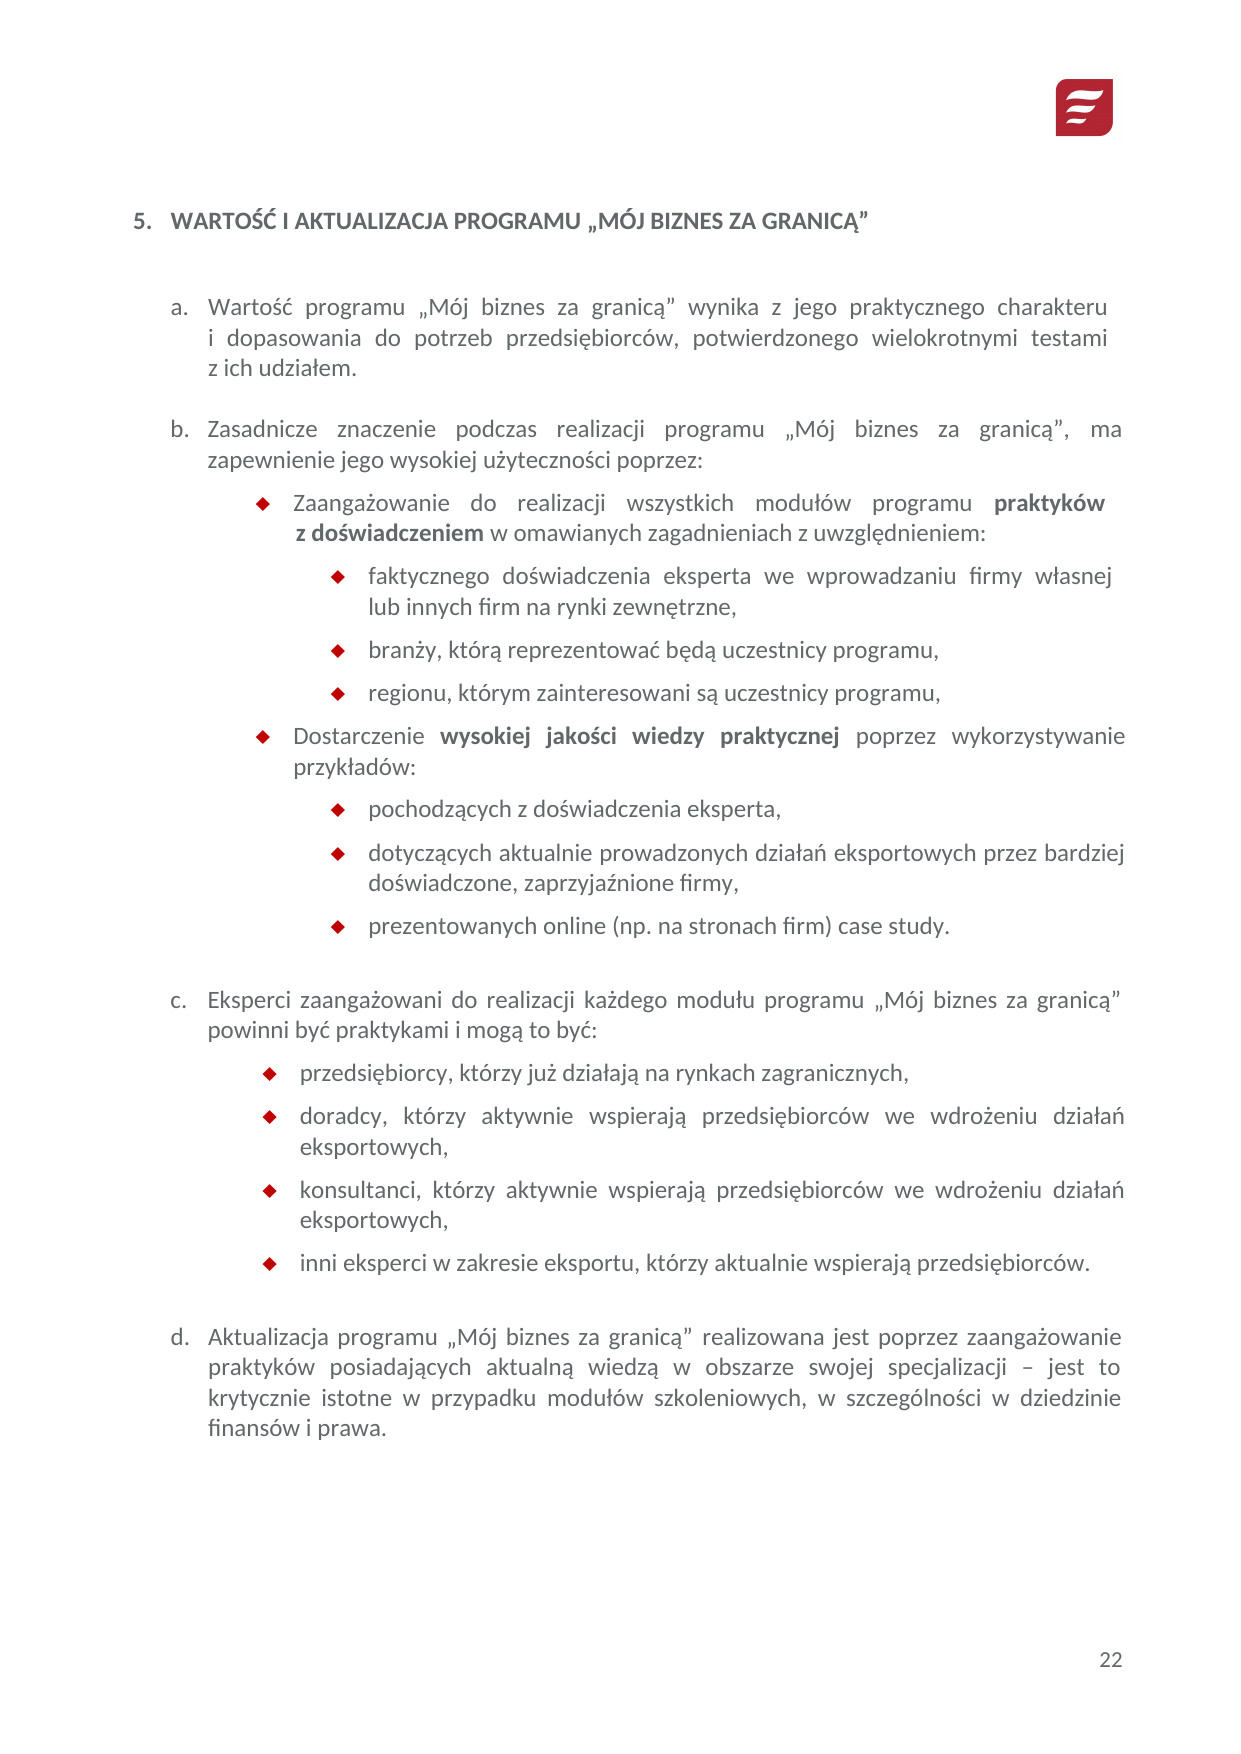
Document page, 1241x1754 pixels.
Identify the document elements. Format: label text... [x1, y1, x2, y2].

table_header przedsiębiorcy, którzy już działają na rynkach zagranicznych, doradcy, którzy aktywnie wspierają przedsiębiorców we wdrożeniu działań eksportowych, konsultanci, którzy aktywnie wspierają przedsiębiorców we wdrożeniu działań eksportowych, inni eksperci w zakresie eksportu, którzy aktualnie wspierają przedsiębiorców. [208, 1057, 1137, 1290]
list Eksperci zaangażowani do realizacji każdego modułu programu „Mój biznes za granicą” powinni być praktykami i mogą to być: [170, 984, 1122, 1045]
picture [1050, 73, 1123, 142]
list Wartość programu „Mój biznes za granicą” wynika z jego praktycznego charakteru i dopasowania do potrzeb przedsiębiorców, potwierdzonego wielokrotnymi testami z ich udziałem. [170, 291, 1122, 383]
table_header Zaangażowanie do realizacji wszystkich modułów programu praktyków z doświadczeniem w omawianych zagadnieniach z uwzględnieniem: faktycznego doświadczenia eksperta we wprowadzaniu firmy własnej lub innych firm na rynki zewnętrzne, branży, którą reprezentować będą uczestnicy programu, regionu, którym zainteresowani są uczestnicy programu, Dostarczenie wysokiej jakości wiedzy praktycznej poprzez wykorzystywanie przykładów: pochodzących z doświadczenia eksperta, dotyczących aktualnie prowadzonych działań eksportowych przez bardziej doświadczone, zaprzyjaźnione firmy, prezentowanych online (np. na stronach firm) case study. [207, 487, 1137, 953]
list Aktualizacja programu „Mój biznes za granicą” realizowana jest poprzez zaangażowanie praktyków posiadających aktualną wiedzą w obszarze swojej specjalizacji – jest to krytycznie istotne w przypadku modułów szkoleniowych, w szczególności w dziedzinie finansów i prawa. [170, 1321, 1122, 1443]
list Zasadnicze znaczenie podczas realizacji programu „Mój biznes za granicą”, ma zapewnienie jego wysokiej użyteczności poprzez: [170, 413, 1122, 474]
list WARTOŚĆ I AKTUALIZACJA PROGRAMU „MÓJ BIZNES ZA GRANICĄ” [133, 205, 1122, 236]
